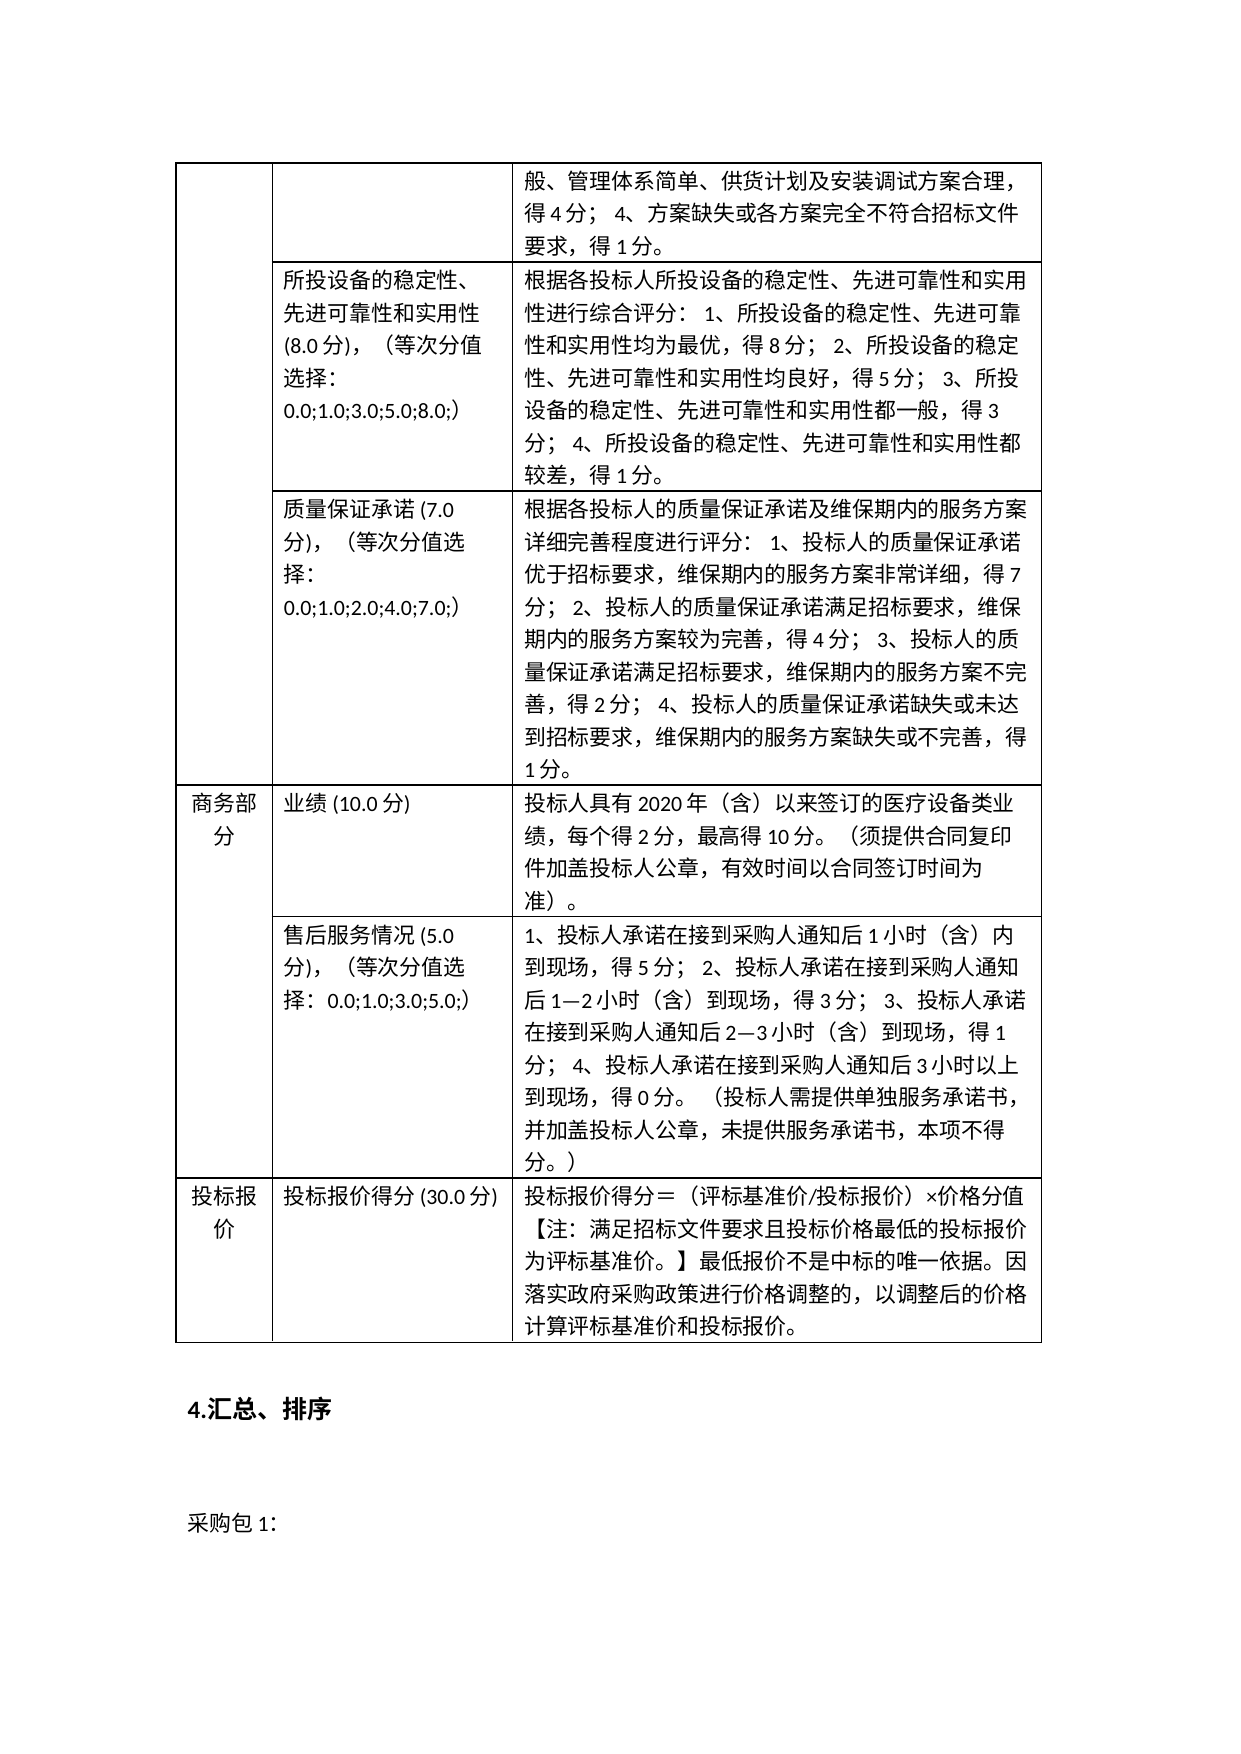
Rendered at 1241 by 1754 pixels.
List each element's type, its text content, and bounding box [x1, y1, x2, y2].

table_cell 投标报价得分 (30.0分) [273, 1179, 512, 1341]
table_cell 商务部分 [177, 786, 272, 1177]
table_cell 质量保证承诺 (7.0分)，（等次分值选择：0.0;1.0;2.0;4.0;7.0;） [273, 492, 512, 784]
text 采购包1： [187, 1505, 1053, 1538]
table_cell 根据各投标人所投设备的稳定性、先进可靠性和实用性进行综合评分： 1、所投设备的稳定性、先进可靠性和实用性均为最优，得8分； 2、所投设备的稳定性、先进可靠性和实用性均良好，得5分； 3、所投设备的稳定性、先进可靠性和实用性都一般，得3分； 4、所投设备的稳定性、先进可靠性和实用性都较差，得1分。 [513, 263, 1041, 490]
table_cell 1、投标人承诺在接到采购人通知后1小时（含）内到现场，得5分； 2、投标人承诺在接到采购人通知后1—2小时（含）到现场，得3分； 3、投标人承诺在接到采购人通知后2—3小时（含）到现场，得1分； 4、投标人承诺在接到采购人通知后3小时以上到现场，得0分。 （投标人需提供单独服务承诺书，并加盖投标人公章，未提供服务承诺书，本项不得分。） [513, 917, 1041, 1177]
table_cell 售后服务情况 (5.0分)，（等次分值选择：0.0;1.0;3.0;5.0;） [273, 917, 512, 1177]
table_cell 投标人具有2020年（含）以来签订的医疗设备类业绩，每个得2分，最高得10分。（须提供合同复印件加盖投标人公章，有效时间以合同签订时间为准）。 [513, 786, 1041, 916]
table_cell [513, 164, 1041, 261]
text 4.汇总、排序 [187, 1375, 1053, 1440]
table_cell 所投设备的稳定性、先进可靠性和实用性 (8.0分)，（等次分值选择：0.0;1.0;3.0;5.0;8.0;） [273, 263, 512, 490]
table_cell 投标报价 [177, 1179, 272, 1341]
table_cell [273, 164, 512, 261]
table_cell 业绩 (10.0分) [273, 786, 512, 916]
table_cell 根据各投标人的质量保证承诺及维保期内的服务方案详细完善程度进行评分： 1、投标人的质量保证承诺优于招标要求，维保期内的服务方案非常详细，得7分； 2、投标人的质量保证承诺满足招标要求，维保期内的服务方案较为完善，得4分； 3、投标人的质量保证承诺满足招标要求，维保期内的服务方案不完善，得2分； 4、投标人的质量保证承诺缺失或未达到招标要求，维保期内的服务方案缺失或不完善，得1分。 [513, 492, 1041, 784]
table_cell 投标报价得分＝（评标基准价/投标报价）×价格分值【注：满足招标文件要求且投标价格最低的投标报价为评标基准价。】最低报价不是中标的唯一依据。因落实政府采购政策进行价格调整的，以调整后的价格计算评标基准价和投标报价。 [513, 1179, 1041, 1341]
